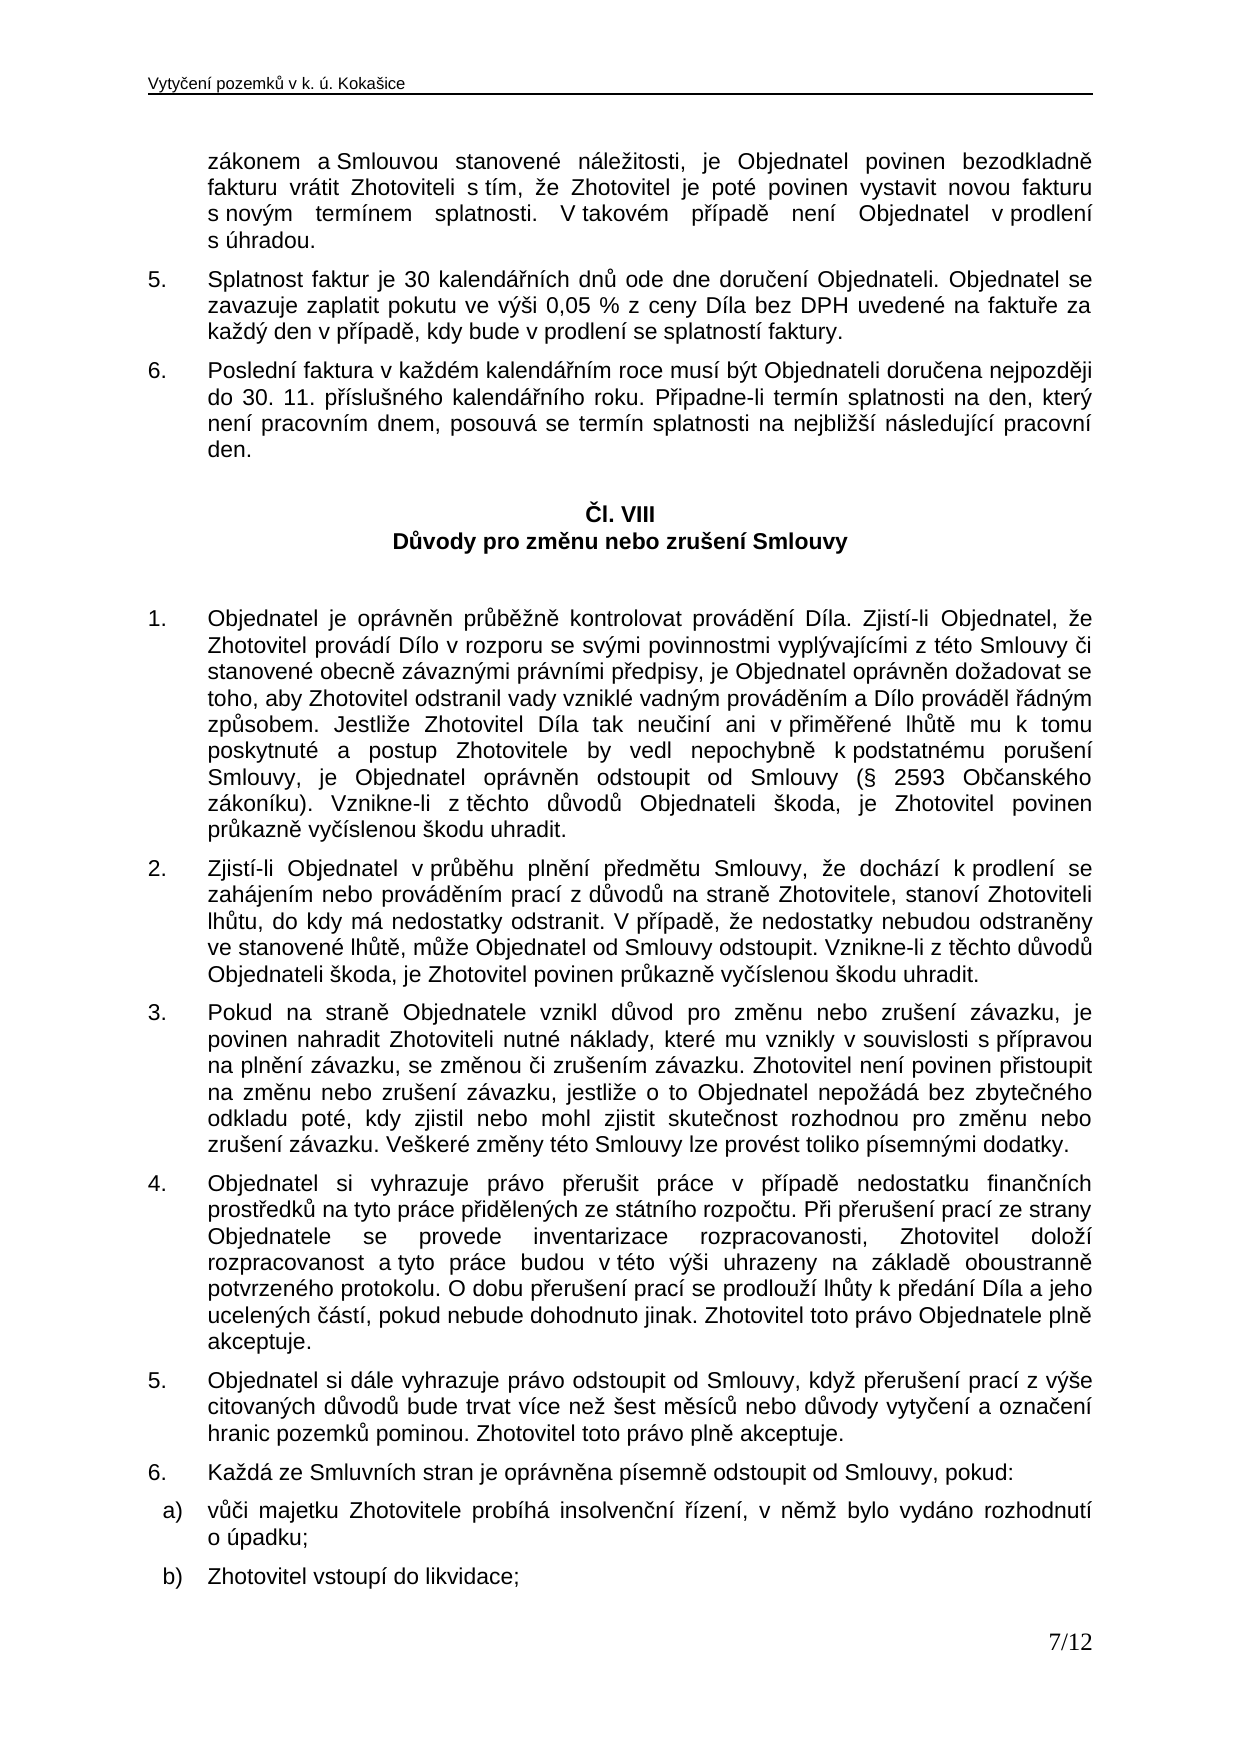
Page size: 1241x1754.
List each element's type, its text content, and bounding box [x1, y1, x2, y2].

list Splatnost faktur je 30 kalendářních dnů ode dne doručení Objednateli. Objednatel se zavazuje zaplatit pokutu ve výši 0,05 % z ceny Díla bez DPH uvedené na faktuře za každý den v případě, kdy bude v prodlení se splatností faktury. [148, 266, 1093, 344]
list Zjistí-li Objednatel v průběhu plnění předmětu Smlouvy, že dochází k prodlení se zahájením nebo prováděním prací z důvodů na straně Zhotovitele, stanoví Zhotoviteli lhůtu, do kdy má nedostatky odstranit. V případě, že nedostatky nebudou odstraněny ve stanovené lhůtě, může Objednatel od Smlouvy odstoupit. Vznikne-li z těchto důvodů Objednateli škoda, je Zhotovitel povinen průkazně vyčíslenou škodu uhradit. [148, 855, 1093, 987]
list Poslední faktura v každém kalendářním roce musí být Objednateli doručena nejpozději do 30. 11. příslušného kalendářního roku. Připadne-li termín splatnosti na den, který není pracovním dnem, posouvá se termín splatnosti na nejbližší následující pracovní den. [148, 357, 1093, 462]
subtitle Důvody pro změnu nebo zrušení Smlouvy [148, 528, 1093, 554]
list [148, 148, 1093, 253]
list Pokud na straně Objednatele vznikl důvod pro změnu nebo zrušení závazku, je povinen nahradit Zhotoviteli nutné náklady, které mu vznikly v souvislosti s přípravou na plnění závazku, se změnou či zrušením závazku. Zhotovitel není povinen přistoupit na změnu nebo zrušení závazku, jestliže o to Objednatel nepožádá bez zbytečného odkladu poté, kdy zjistil nebo mohl zjistit skutečnost rozhodnou pro změnu nebo zrušení závazku. Veškeré změny této Smlouvy lze provést toliko písemnými dodatky. [148, 999, 1093, 1157]
list Objednatel si dále vyhrazuje právo odstoupit od Smlouvy, když přerušení prací z výše citovaných důvodů bude trvat více než šest měsíců nebo důvody vytyčení a označení hranic pozemků pominou. Zhotovitel toto právo plně akceptuje. [148, 1367, 1093, 1446]
list vůči majetku Zhotovitele probíhá insolvenční řízení, v němž bylo vydáno rozhodnutí o úpadku; [162, 1497, 1093, 1550]
list Každá ze Smluvních stran je oprávněna písemně odstoupit od Smlouvy, pokud: [148, 1458, 1093, 1485]
list Objednatel si vyhrazuje právo přerušit práce v případě nedostatku finančních prostředků na tyto práce přidělených ze státního rozpočtu. Při přerušení prací ze strany Objednatele se provede inventarizace rozpracovanosti, Zhotovitel doloží rozpracovanost a tyto práce budou v této výši uhrazeny na základě oboustranně potvrzeného protokolu. O dobu přerušení prací se prodlouží lhůty k předání Díla a jeho ucelených částí, pokud nebude dohodnuto jinak. Zhotovitel toto právo Objednatele plně akceptuje. [148, 1170, 1093, 1354]
list Objednatel je oprávněn průběžně kontrolovat provádění Díla. Zjistí-li Objednatel, že Zhotovitel provádí Dílo v rozporu se svými povinnostmi vyplývajícími z této Smlouvy či stanovené obecně závaznými právními předpisy, je Objednatel oprávněn dožadovat se toho, aby Zhotovitel odstranil vady vzniklé vadným prováděním a Dílo prováděl řádným způsobem. Jestliže Zhotovitel Díla tak neučiní ani v přiměřené lhůtě mu k tomu poskytnuté a postup Zhotovitele by vedl nepochybně k podstatnému porušení Smlouvy, je Objednatel oprávněn odstoupit od Smlouvy (§ 2593 Občanského zákoníku). Vznikne-li z těchto důvodů Objednateli škoda, je Zhotovitel povinen průkazně vyčíslenou škodu uhradit. [148, 605, 1093, 843]
list Zhotovitel vstoupí do likvidace; [162, 1563, 1093, 1589]
subtitle Čl. VIII [148, 501, 1093, 528]
